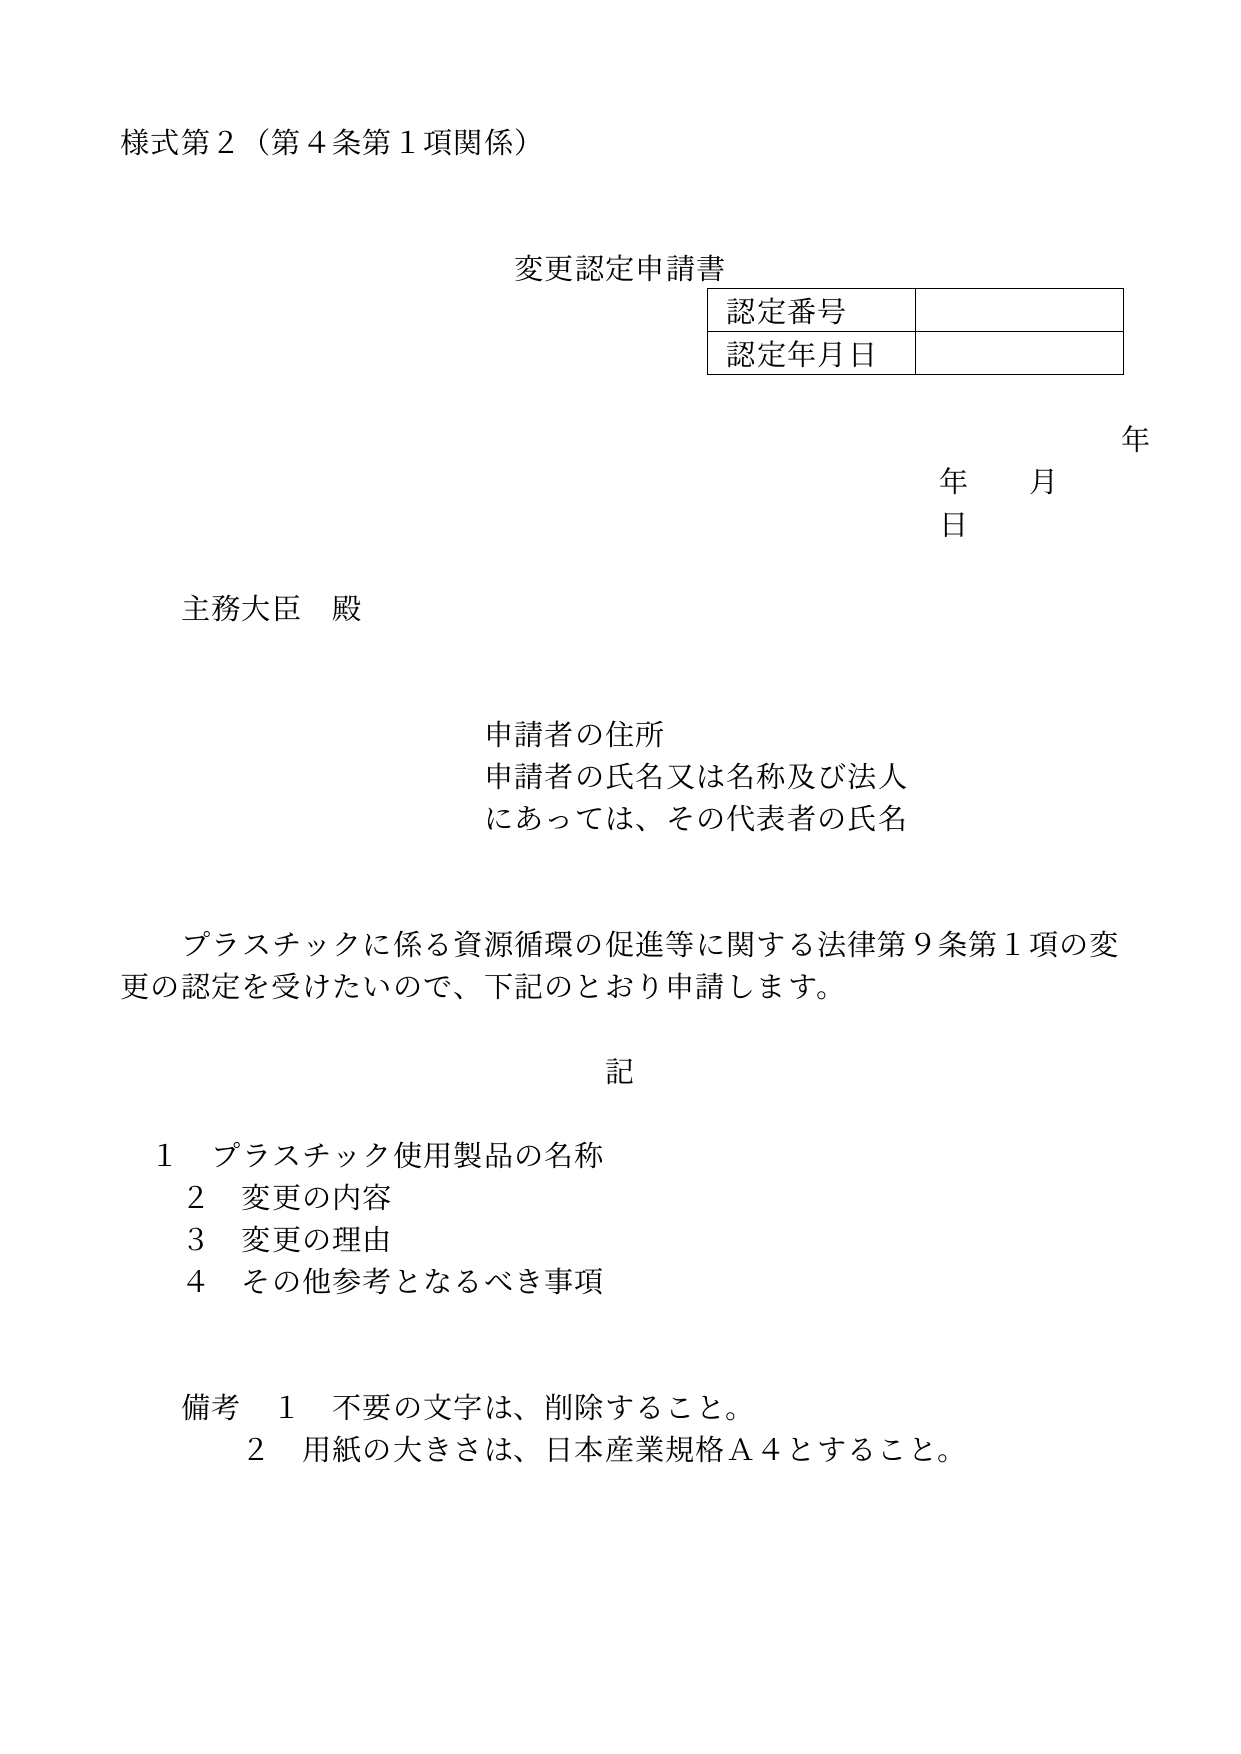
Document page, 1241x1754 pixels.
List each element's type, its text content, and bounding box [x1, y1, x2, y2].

text 申請者の住所 [120, 712, 1120, 754]
text 備考 １ 不要の文字は、削除すること。 [120, 1385, 1120, 1427]
text １ プラスチック使用製品の名称 [120, 1133, 1120, 1175]
table_cell [916, 332, 1123, 374]
text 申請者の氏名又は名称及び法人 [120, 754, 1120, 796]
text ４ その他参考となるべき事項 [120, 1259, 1120, 1301]
text 年年 月 日 [909, 417, 1120, 543]
text プラスチックに係る資源循環の促進等に関する法律第９条第１項の変更の認定を受けたいので、下記のとおり申請します。 [120, 922, 1120, 1006]
text 変更認定申請書 [120, 246, 1120, 288]
text 様式第２（第４条第１項関係） [120, 119, 1120, 162]
text ２ 変更の内容 [120, 1175, 1120, 1217]
table_cell 認定年月日 [708, 332, 915, 374]
text ２ 用紙の大きさは、日本産業規格Ａ４とすること。 [120, 1427, 1120, 1469]
text 主務大臣 殿 [120, 586, 1120, 628]
table_header 認定番号 [708, 289, 915, 331]
subtitle 記 [120, 1048, 1120, 1091]
table_header [916, 289, 1123, 331]
text ３ 変更の理由 [120, 1217, 1120, 1259]
text にあっては、その代表者の氏名 [120, 796, 1120, 838]
